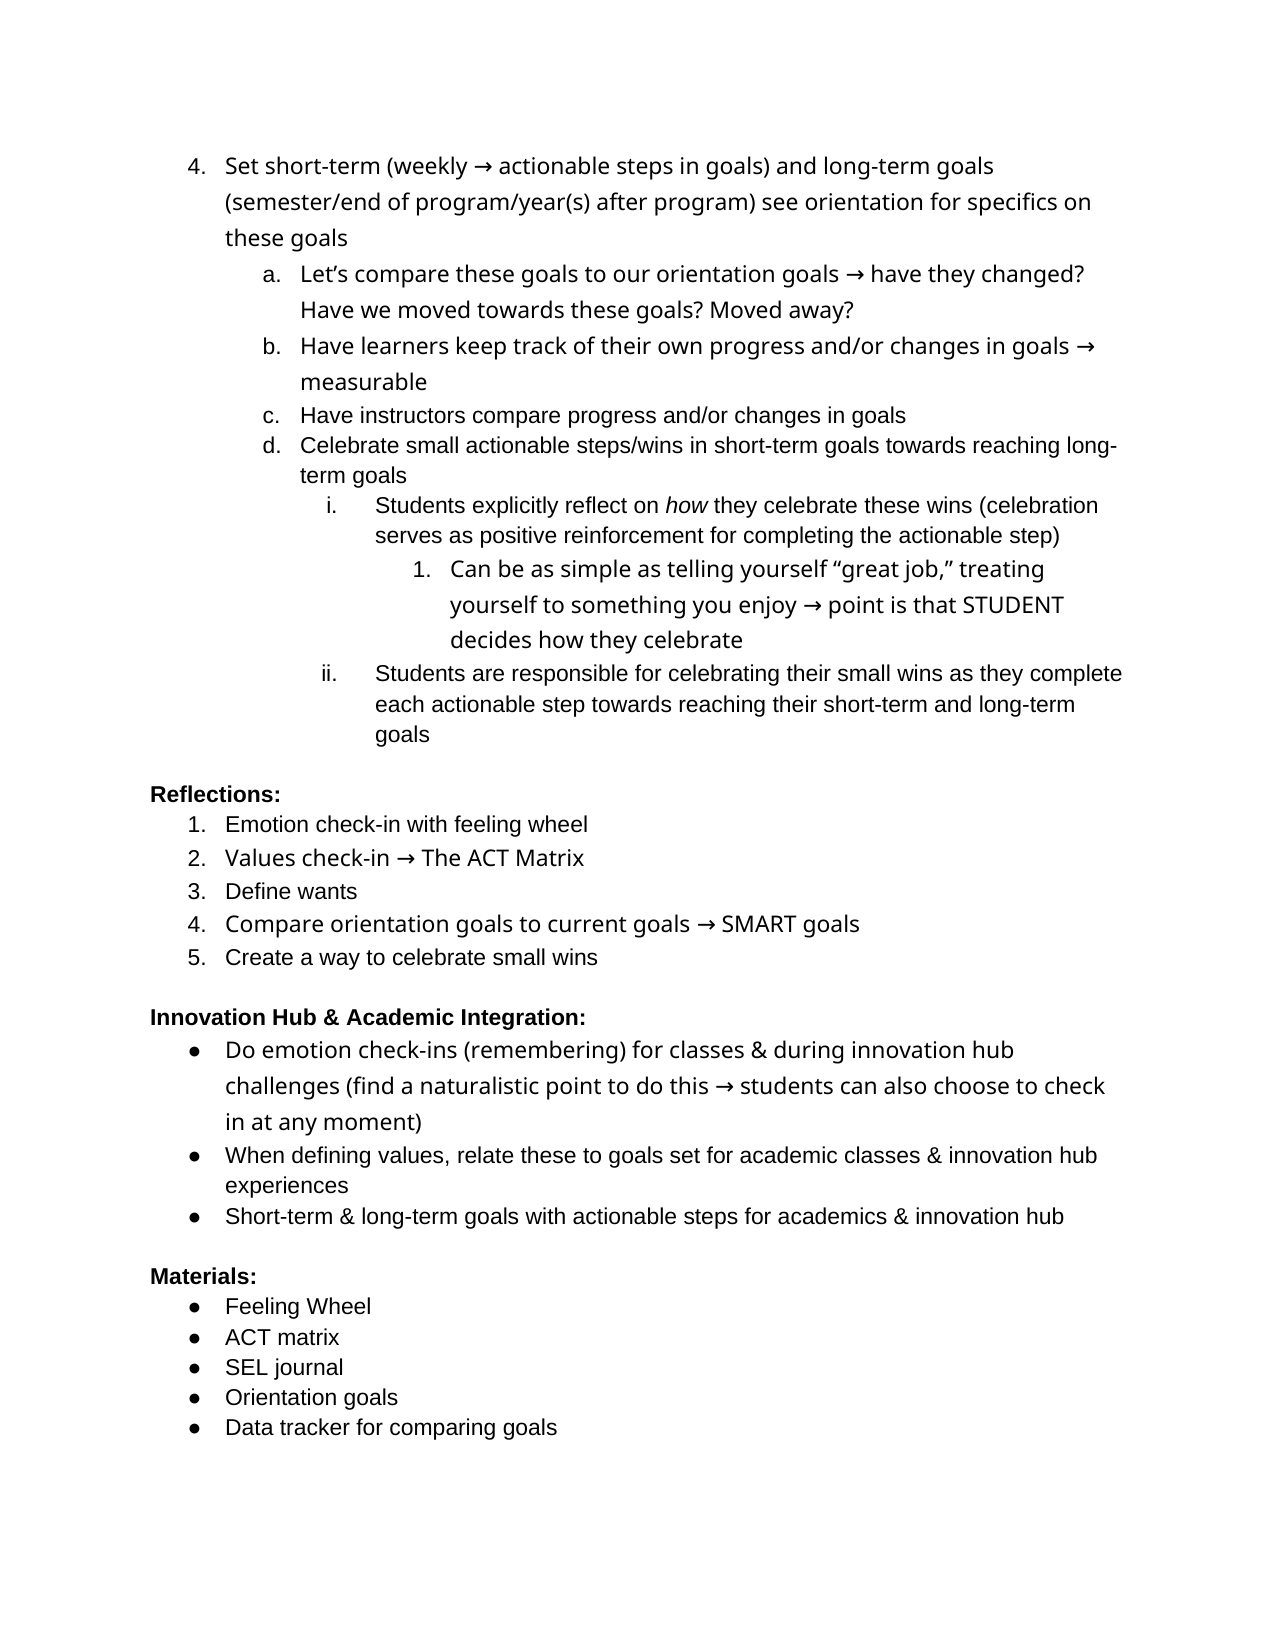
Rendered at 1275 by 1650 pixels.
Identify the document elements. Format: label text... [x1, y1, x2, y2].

list Data tracker for comparing goals [187, 1414, 1125, 1440]
list Students are responsible for celebrating their small wins as they complete each actionable step towards reaching their short-term and long-term goals [337, 660, 1125, 747]
list Do emotion check-ins (remembering) for classes & during innovation hub challenges (find a naturalistic point to do this → students can also choose to check in at any moment) [187, 1034, 1125, 1137]
text Materials: [150, 1263, 1125, 1289]
list Celebrate small actionable steps/wins in short-term goals towards reaching long-term goals [262, 432, 1125, 488]
list Can be as simple as telling yourself “great job,” treating yourself to something you enjoy → point is that STUDENT decides how they celebrate [412, 553, 1125, 656]
list Create a way to celebrate small wins [187, 944, 1125, 970]
text Reflections: [150, 781, 1125, 808]
list Have instructors compare progress and/or changes in goals [262, 402, 1125, 428]
list Let’s compare these goals to our orientation goals → have they changed? Have we moved towards these goals? Moved away? [262, 258, 1125, 325]
list When defining values, relate these to goals set for academic classes & innovation hub experiences [187, 1142, 1125, 1199]
list Emotion check-in with feeling wheel [187, 811, 1125, 838]
list Orientation goals [187, 1384, 1125, 1410]
list Compare orientation goals to current goals → SMART goals [187, 908, 1125, 939]
list Values check-in → The ACT Matrix [187, 842, 1125, 873]
list Have learners keep track of their own progress and/or changes in goals → measurable [262, 330, 1125, 397]
list Set short-term (weekly → actionable steps in goals) and long-term goals (semester/end of program/year(s) after program) see orientation for specifics on these goals [187, 150, 1125, 253]
list Short-term & long-term goals with actionable steps for academics & innovation hub [187, 1203, 1125, 1229]
list Define wants [187, 878, 1125, 904]
list Students explicitly reflect on how they celebrate these wins (celebration serves as positive reinforcement for completing the actionable step) [337, 492, 1125, 549]
text Innovation Hub & Academic Integration: [150, 1004, 1125, 1031]
list ACT matrix [187, 1323, 1125, 1350]
list SEL journal [187, 1354, 1125, 1380]
list Feeling Wheel [187, 1293, 1125, 1319]
